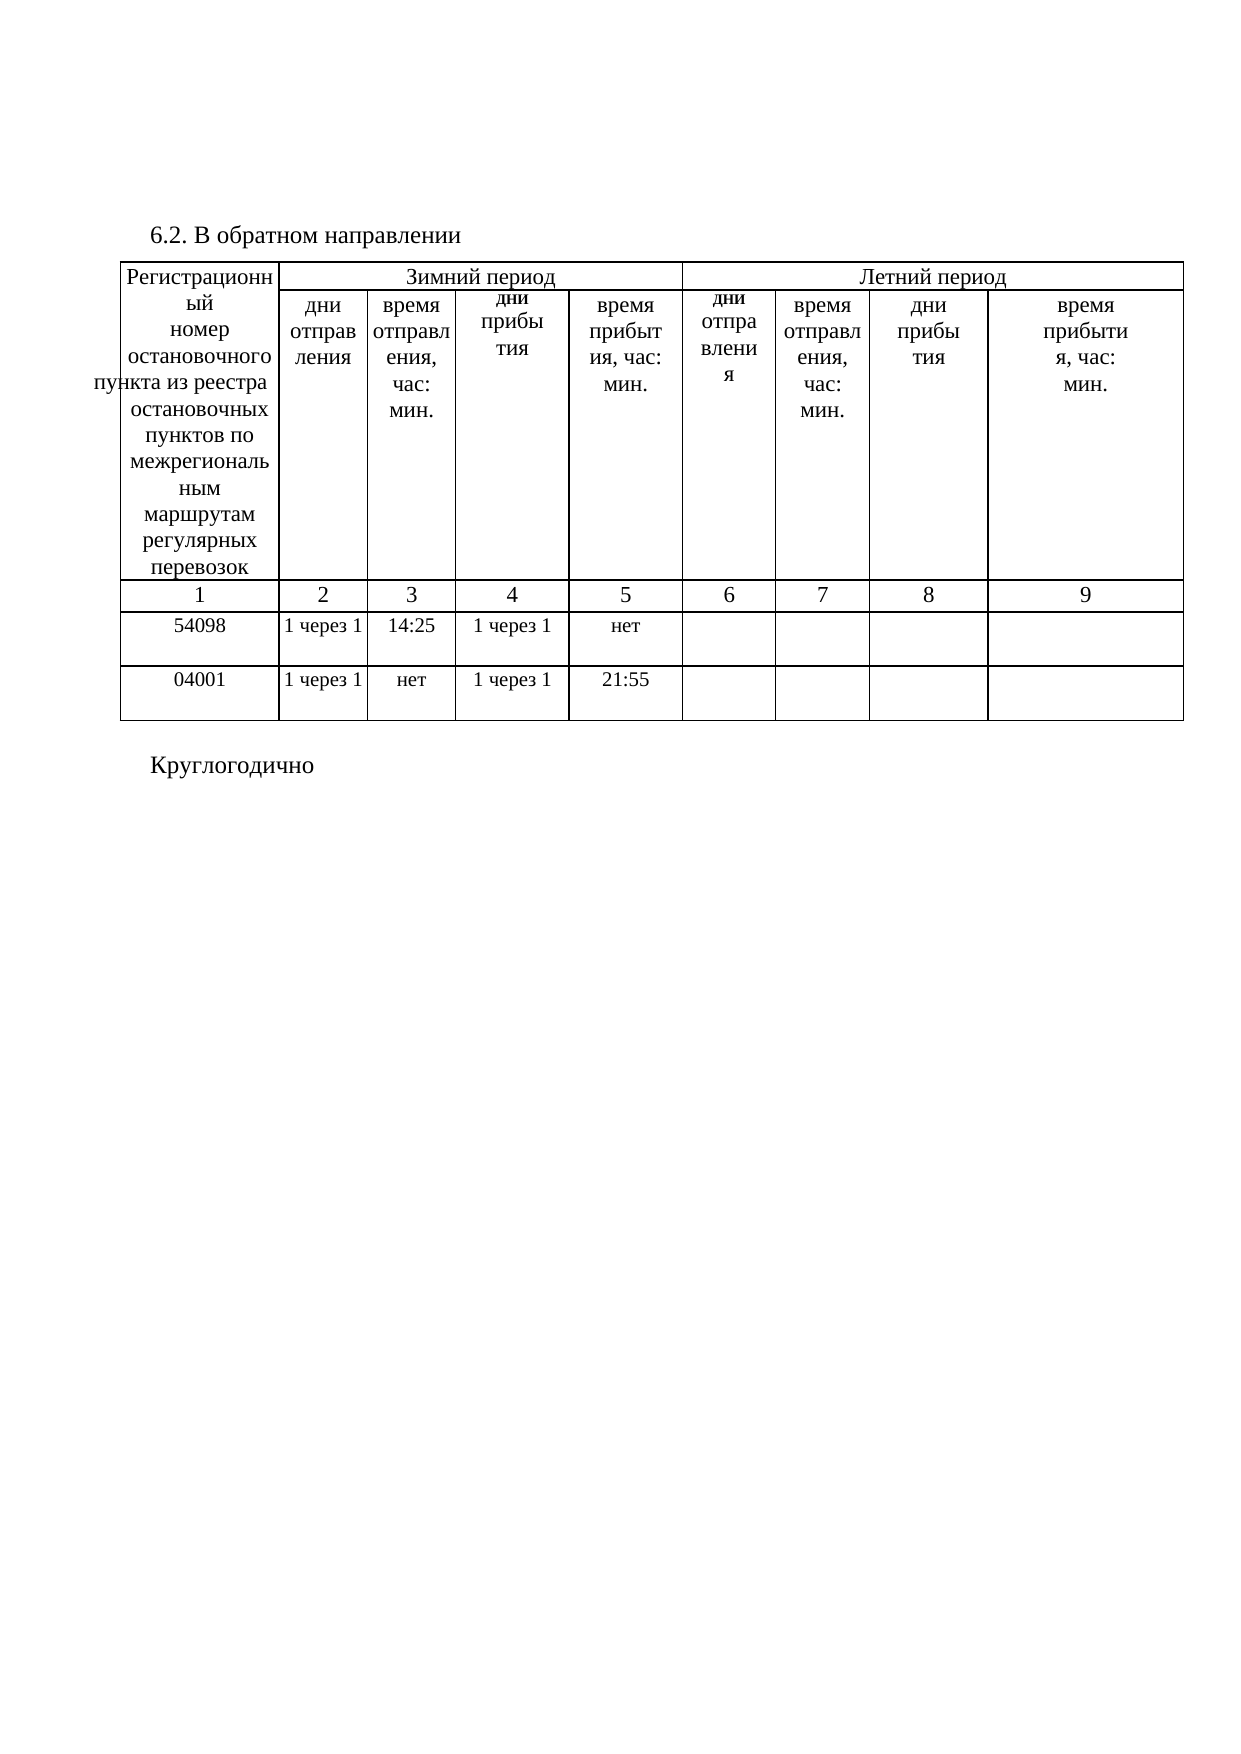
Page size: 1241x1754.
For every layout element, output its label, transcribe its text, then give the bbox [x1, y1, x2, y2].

table_cell [776, 667, 869, 720]
table_cell дни прибы тия [870, 291, 987, 579]
table_cell дни отправ ления [280, 291, 367, 579]
table_cell 21:55 [570, 667, 682, 720]
table_cell [989, 667, 1183, 720]
table_cell ДНИ прибы тия [456, 291, 568, 579]
table_header Летний период [683, 263, 1183, 289]
table_header Зимний период [280, 263, 682, 289]
table_cell 14:25 [368, 613, 455, 665]
table_cell 8 [870, 581, 987, 611]
table_cell время отправл ения, час: мин. [368, 291, 455, 579]
table_cell 1 через 1 [280, 667, 367, 720]
table_cell 1 через 1 [456, 613, 568, 665]
table_cell [683, 667, 775, 720]
table_cell 54098 [121, 613, 278, 665]
table_cell время прибыти я, час: мин. [989, 291, 1183, 579]
table_cell нет [368, 667, 455, 720]
table_cell 1 через 1 [280, 613, 367, 665]
table_cell 9 [989, 581, 1183, 611]
table_cell 1 [121, 581, 278, 611]
table_cell 4 [456, 581, 568, 611]
table_cell ДНИ отпра влени я [683, 291, 775, 579]
table_cell [870, 667, 987, 720]
table_cell 6 [683, 581, 775, 611]
table_cell время отправл ения, час: мин. [776, 291, 869, 579]
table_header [121, 263, 278, 579]
table_cell 1 через 1 [456, 667, 568, 720]
table_cell 3 [368, 581, 455, 611]
table_cell [683, 613, 775, 665]
table_cell нет [570, 613, 682, 665]
table_cell [776, 613, 869, 665]
table_cell 7 [776, 581, 869, 611]
text 6.2. В обратном направлении [150, 220, 1090, 249]
table_cell [870, 613, 987, 665]
table_cell время прибыт ия, час: мин. [570, 291, 682, 579]
text Круглогодично [150, 750, 1090, 779]
table_cell 04001 [121, 667, 278, 720]
table_cell 2 [280, 581, 367, 611]
table_cell [989, 613, 1183, 665]
table_cell 5 [570, 581, 682, 611]
